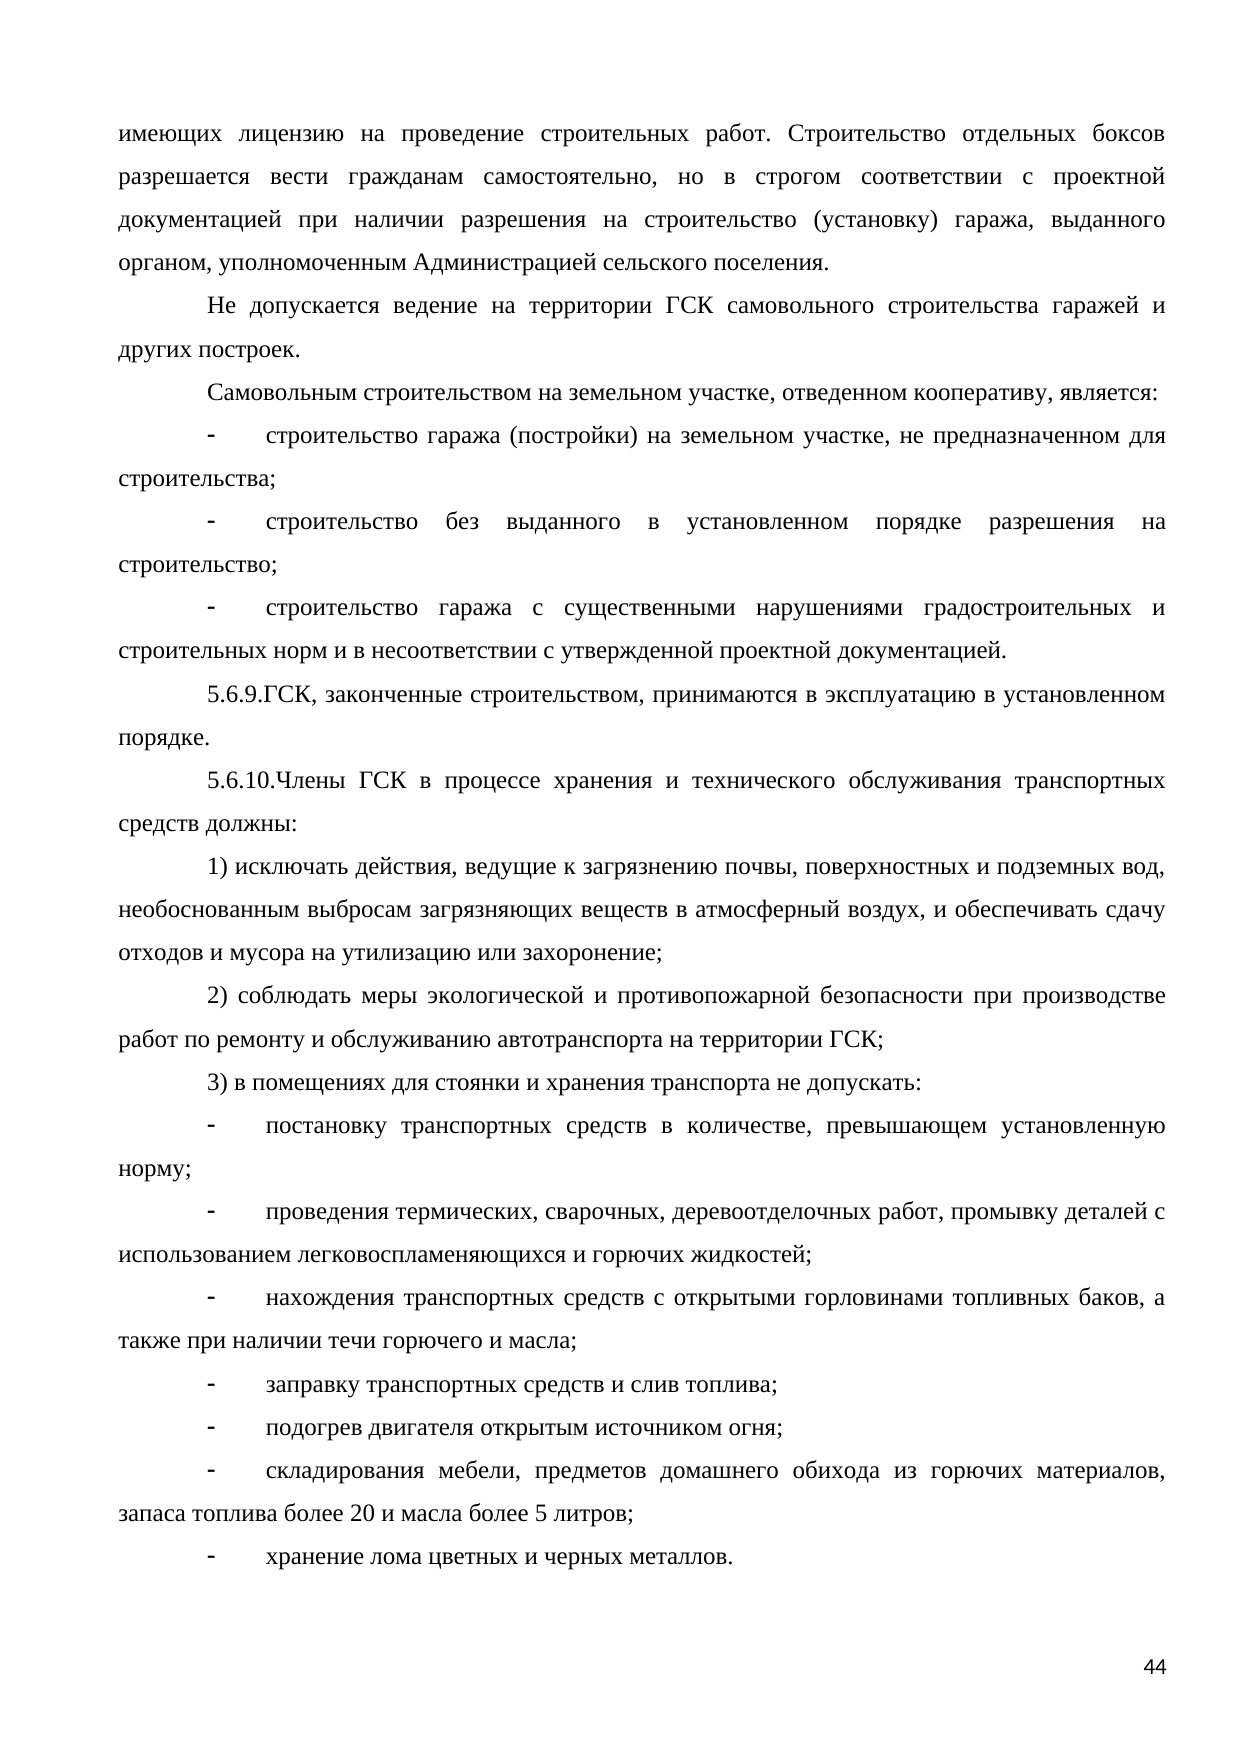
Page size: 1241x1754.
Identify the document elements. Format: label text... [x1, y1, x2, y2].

list строительство без выданного в установленном порядке разрешения на строительство; [118, 506, 1167, 578]
text Самовольным строительством на земельном участке, отведенном кооперативу, является: [118, 377, 1167, 406]
list 2) соблюдать меры экологической и противопожарной безопасности при производстве работ по ремонту и обслуживанию автотранспорта на территории ГСК; [118, 981, 1167, 1052]
list 1) исключать действия, ведущие к загрязнению почвы, поверхностных и подземных вод, необоснованным выбросам загрязняющих веществ в атмосферный воздух, и обеспечивать сдачу отходов и мусора на утилизацию или захоронение; [118, 851, 1167, 966]
list складирования мебели, предметов домашнего обихода из горючих материалов, запаса топлива более 20 и масла более ; [118, 1455, 1167, 1527]
list хранение лома цветных и черных металлов. [118, 1541, 1167, 1570]
list нахождения транспортных средств с открытыми горловинами топливных баков, а также при наличии течи горючего и масла; [118, 1282, 1167, 1354]
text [118, 118, 1167, 276]
list строительство гаража (постройки) на земельном участке, не предназначенном для строительства; [118, 420, 1167, 492]
text Не допускается ведение на территории ГСК самовольного строительства гаражей и других построек. [118, 291, 1167, 362]
list 3) в помещениях для стоянки и хранения транспорта не допускать: [118, 1067, 1167, 1096]
list проведения термических, сварочных, деревоотделочных работ, промывку деталей с использованием легковоспламеняющихся и горючих жидкостей; [118, 1196, 1167, 1268]
list постановку транспортных средств в количестве, превышающем установленную норму; [118, 1110, 1167, 1182]
list строительство гаража с существенными нарушениями градостроительных и строительных норм и в несоответствии с утвержденной проектной документацией. [118, 592, 1167, 664]
text 5.6.10.Члены ГСК в процессе хранения и технического обслуживания транспортных средств должны: [118, 765, 1167, 837]
list подогрев двигателя открытым источником огня; [118, 1412, 1167, 1441]
text 5.6.9.ГСК, законченные строительством, принимаются в эксплуатацию в установленном порядке. [118, 679, 1167, 751]
list заправку транспортных средств и слив топлива; [118, 1369, 1167, 1397]
